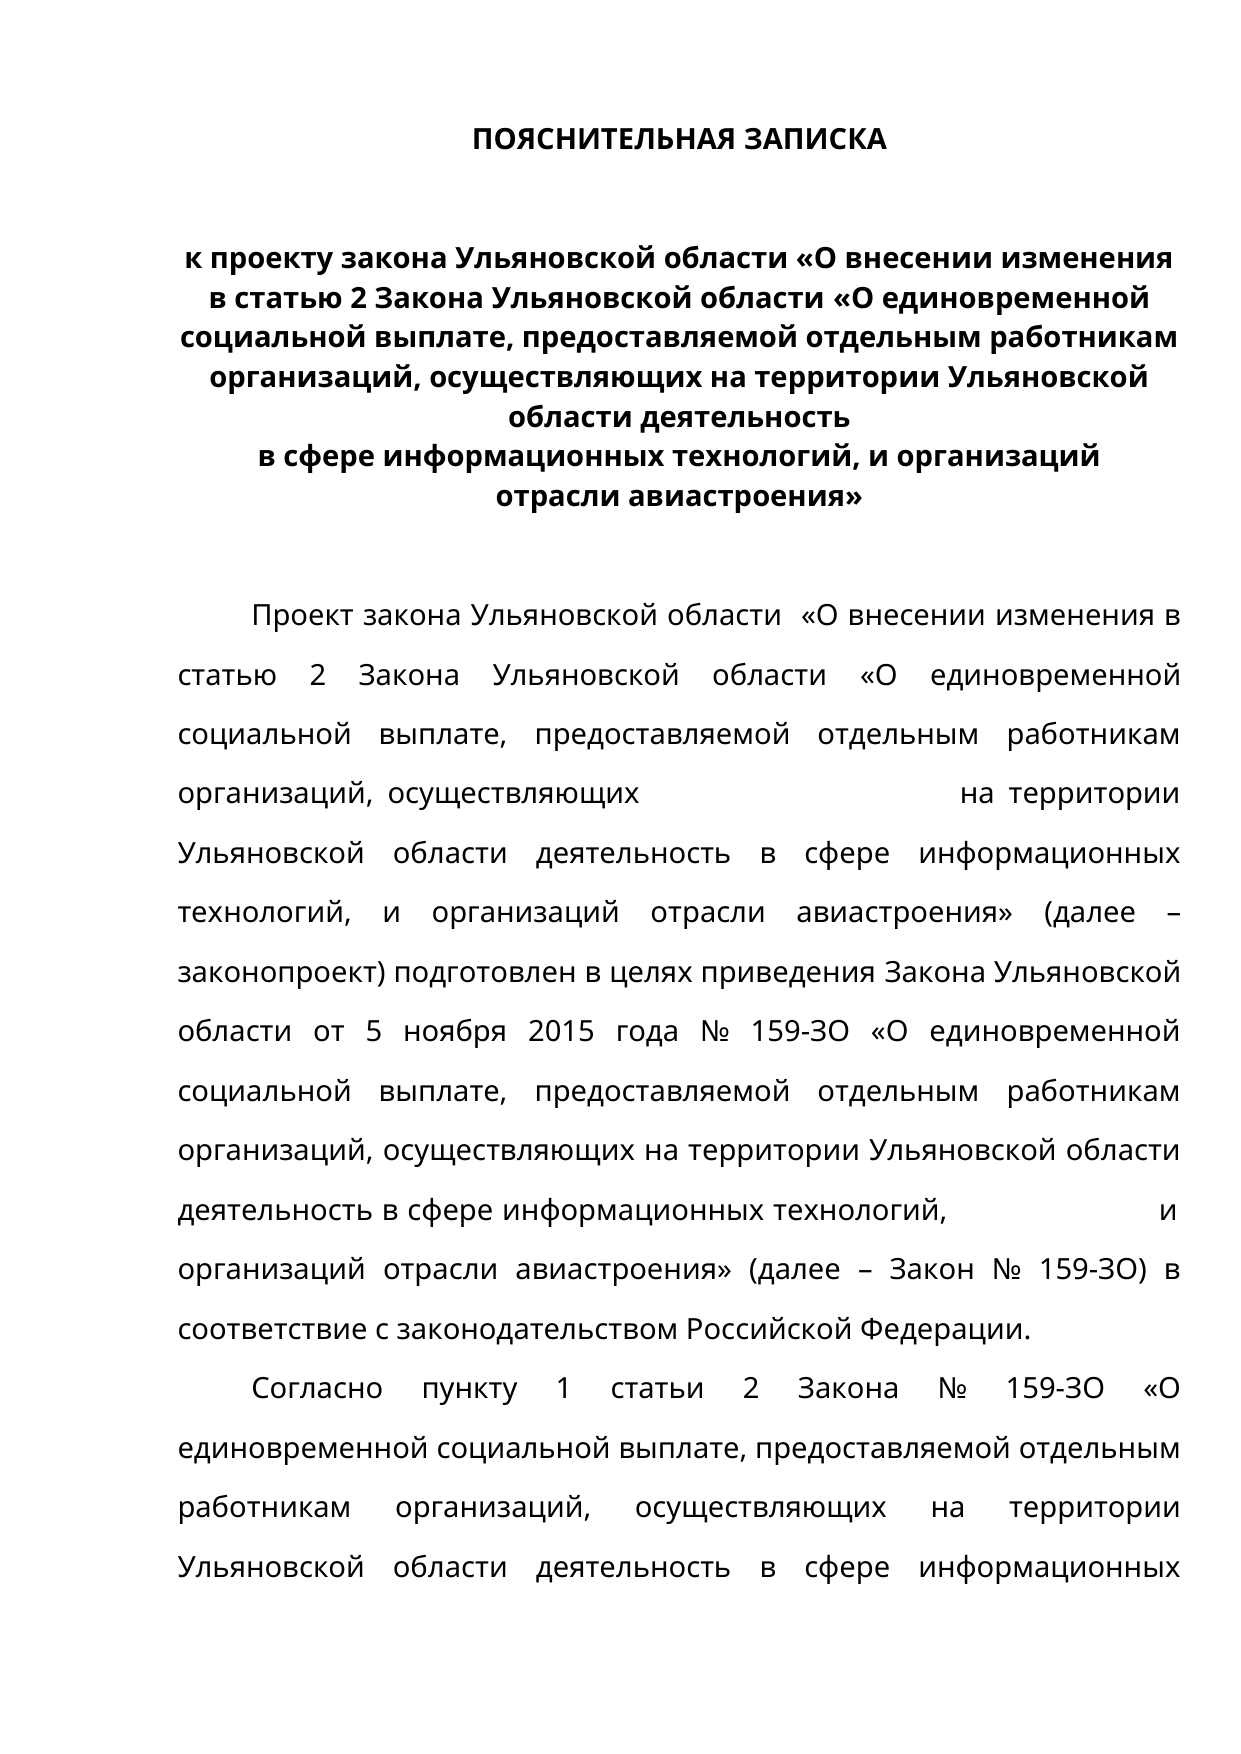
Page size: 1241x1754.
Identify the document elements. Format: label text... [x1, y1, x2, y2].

text ПОЯСНИТЕЛЬНАЯ ЗАПИСКА [177, 118, 1181, 158]
text в сфере информационных технологий, и организаций [177, 436, 1181, 475]
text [177, 1368, 1181, 1586]
text к проекту закона Ульяновской области «О внесении изменения [177, 237, 1181, 277]
text отрасли авиастроения» [177, 475, 1181, 515]
text в статью 2 Закона Ульяновской области «О единовременной социальной выплате, предоставляемой отдельным работникам организаций, осуществляющих на территории Ульяновской области деятельность [177, 277, 1181, 436]
text Проект закона Ульяновской области «О внесении изменения в статью 2 Закона Ульяновской области «О единовременной социальной выплате, предоставляемой отдельным работникам организаций, осуществляющих на территории Ульяновской области деятельность в сфере информационных технологий, и организаций отрасли авиастроения» (далее – законопроект) подготовлен в целях приведения Закона Ульяновской области от 5 ноября 2015 года № 159-ЗО «О единовременной социальной выплате, предоставляемой отдельным работникам организаций, осуществляющих на территории Ульяновской области деятельность в сфере информационных технологий, и организаций отрасли авиастроения» (далее – Закон № 159-ЗО) в соответствие с законодательством Российской Федерации. [177, 594, 1181, 1348]
